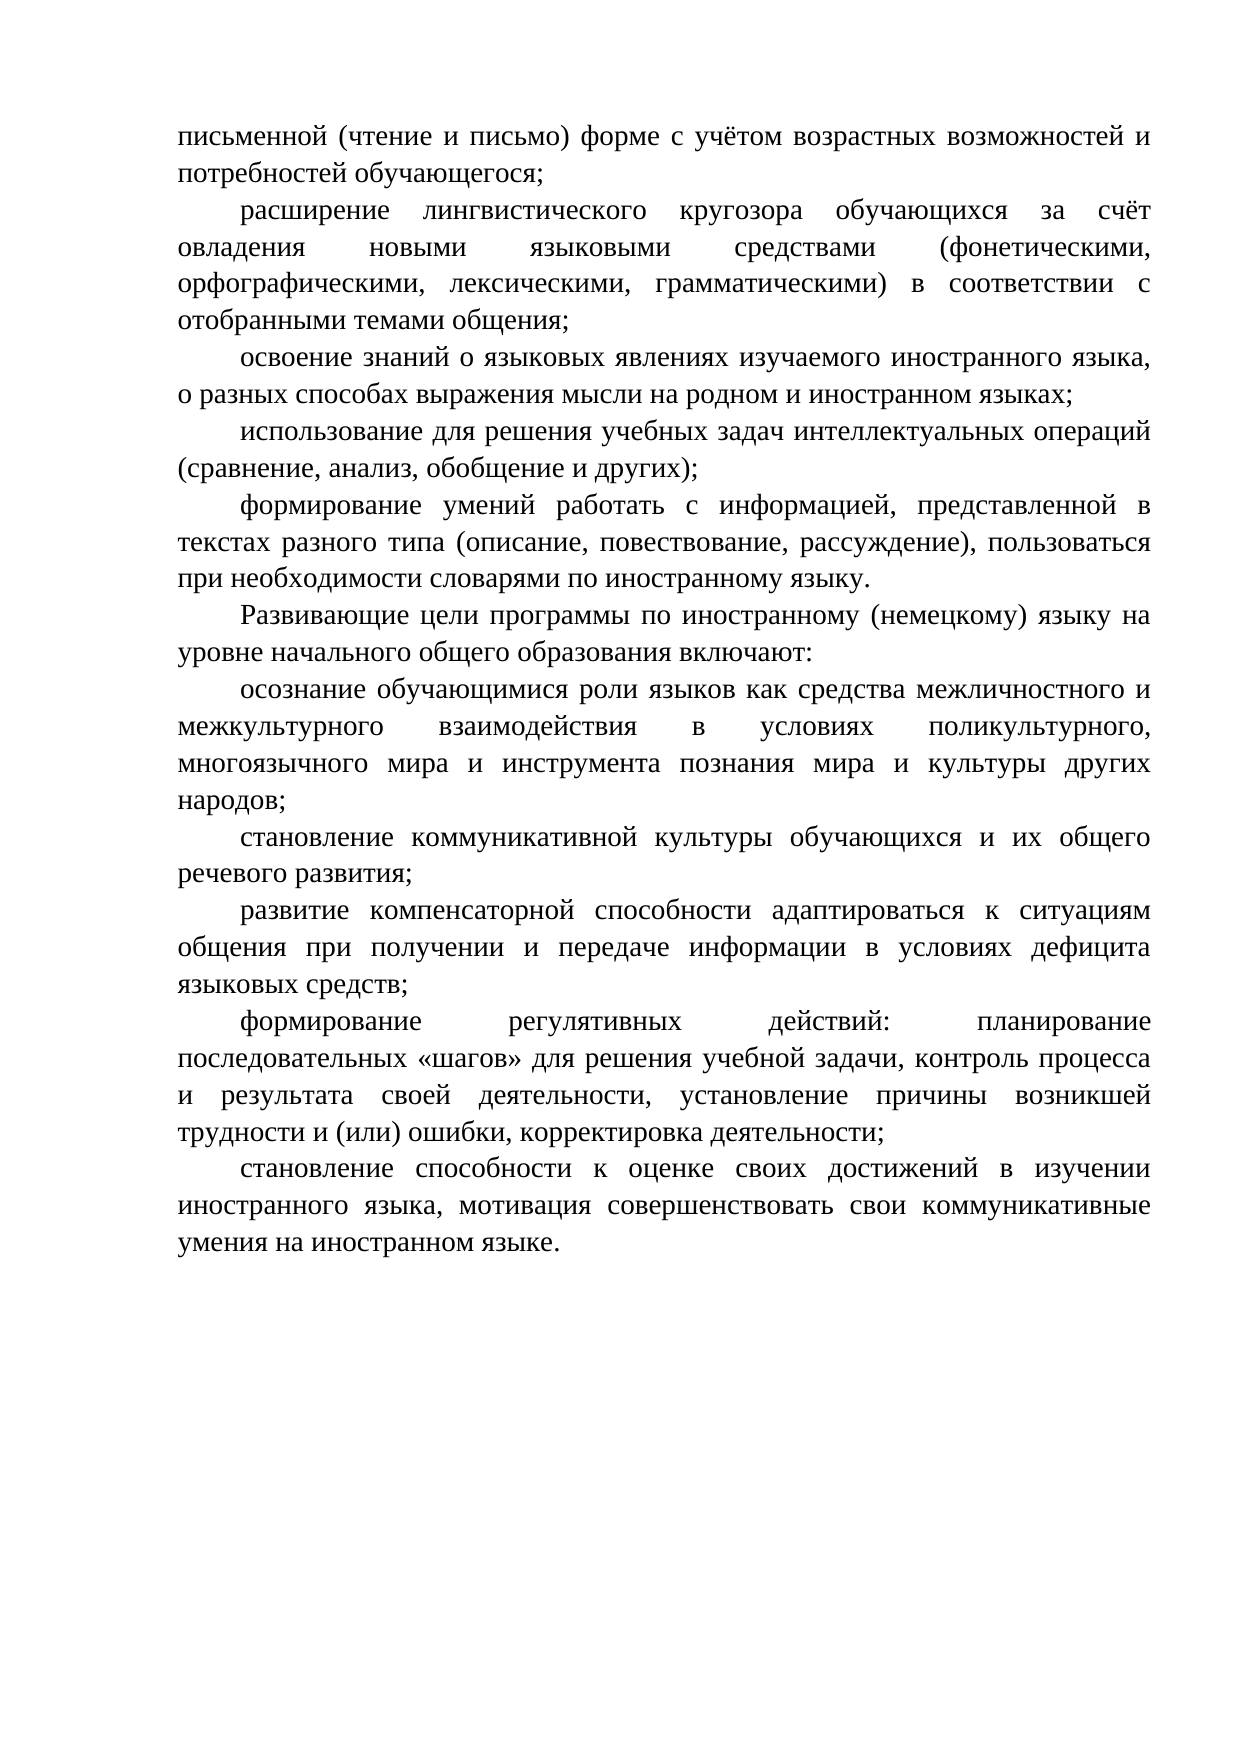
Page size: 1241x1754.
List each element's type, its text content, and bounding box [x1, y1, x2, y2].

text становление способности к оценке своих достижений в изучении иностранного языка, мотивация совершенствовать свои коммуникативные умения на иностранном языке. [177, 1151, 1152, 1258]
text формирование умений работать с информацией, представленной в текстах разного типа (описание, повествование, рассуждение), пользоваться при необходимости словарями по иностранному языку. [177, 487, 1152, 594]
text становление коммуникативной культуры обучающихся и их общего речевого развития; [177, 819, 1152, 889]
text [177, 118, 1152, 188]
text осознание обучающимися роли языков как средства межличностного и межкультурного взаимодействия в условиях поликультурного, многоязычного мира и инструмента познания мира и культуры других народов; [177, 671, 1152, 815]
text развитие компенсаторной способности адаптироваться к ситуациям общения при получении и передаче информации в условиях дефицита языковых средств; [177, 892, 1152, 1000]
text формирование регулятивных действий: планирование последовательных «шагов» для решения учебной задачи, контроль процесса и результата своей деятельности, установление причины возникшей трудности и (или) ошибки, корректировка деятельности; [177, 1003, 1152, 1147]
text использование для решения учебных задач интеллектуальных операций (сравнение, анализ, обобщение и других); [177, 413, 1152, 483]
text расширение лингвистического кругозора обучающихся за счёт овладения новыми языковыми средствами (фонетическими, орфографическими, лексическими, грамматическими) в соответствии c отобранными темами общения; [177, 192, 1152, 336]
text Развивающие цели программы по иностранному (немецкому) языку на уровне начального общего образования включают: [177, 597, 1152, 668]
text освоение знаний о языковых явлениях изучаемого иностранного языка, о разных способах выражения мысли на родном и иностранном языках; [177, 339, 1152, 410]
